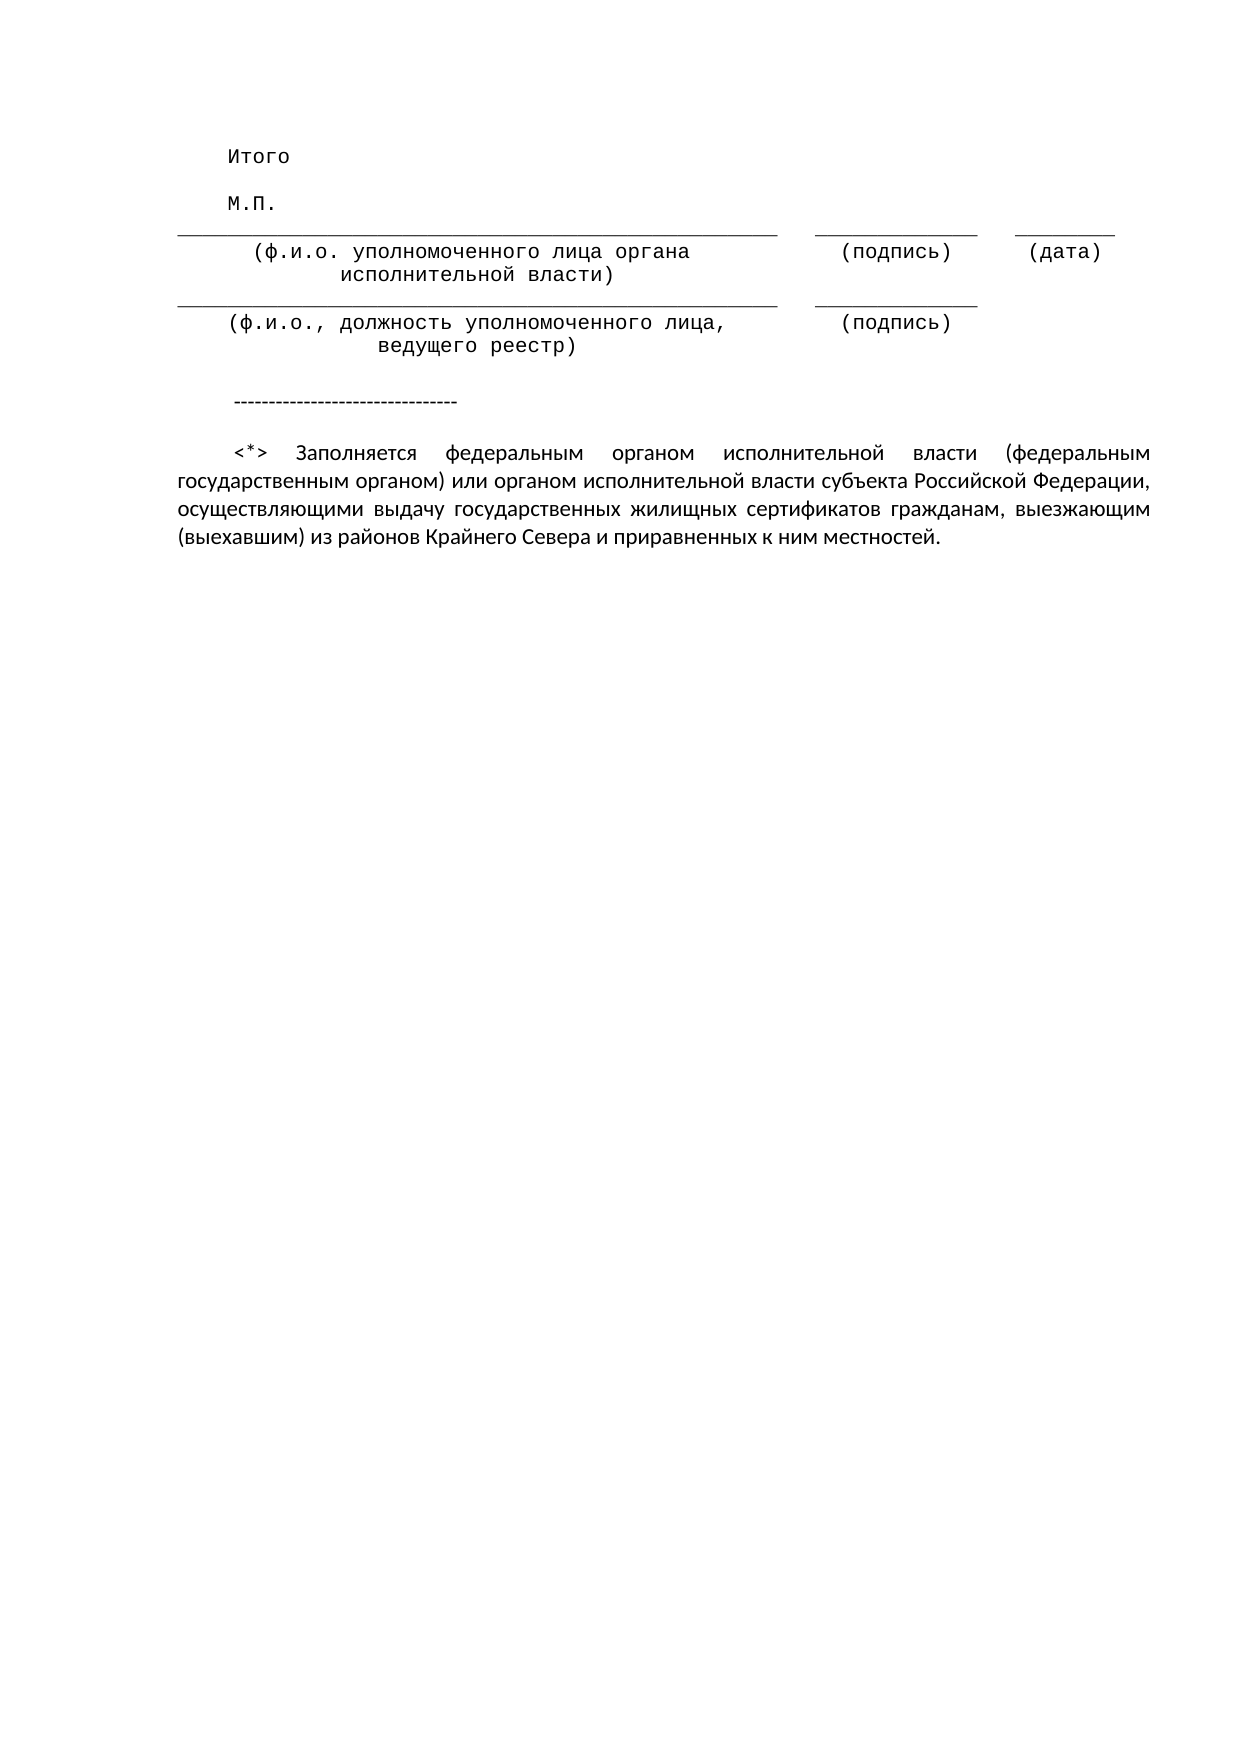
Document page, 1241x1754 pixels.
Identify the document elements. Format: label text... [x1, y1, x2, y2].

text (ф.и.о. уполномоченного лица органа (подпись) (дата) [177, 241, 1152, 264]
text <*> Заполняется федеральным органом исполнительной власти (федеральным государственным органом) или органом исполнительной власти субъекта Российской Федерации, осуществляющими выдачу государственных жилищных сертификатов гражданам, выезжающим (выехавшим) из районов Крайнего Севера и приравненных к ним местностей. [177, 438, 1152, 550]
text ________________________________________________ _____________ [177, 288, 1152, 312]
text исполнительной власти) [177, 264, 1152, 288]
text (ф.и.о., должность уполномоченного лица, (подпись) [177, 312, 1152, 335]
text ________________________________________________ _____________ ________ [177, 217, 1152, 241]
text М.П. [177, 193, 1152, 217]
text -------------------------------- [177, 387, 1152, 415]
text ведущего реестр) [177, 335, 1152, 359]
text Итого [177, 146, 1152, 170]
